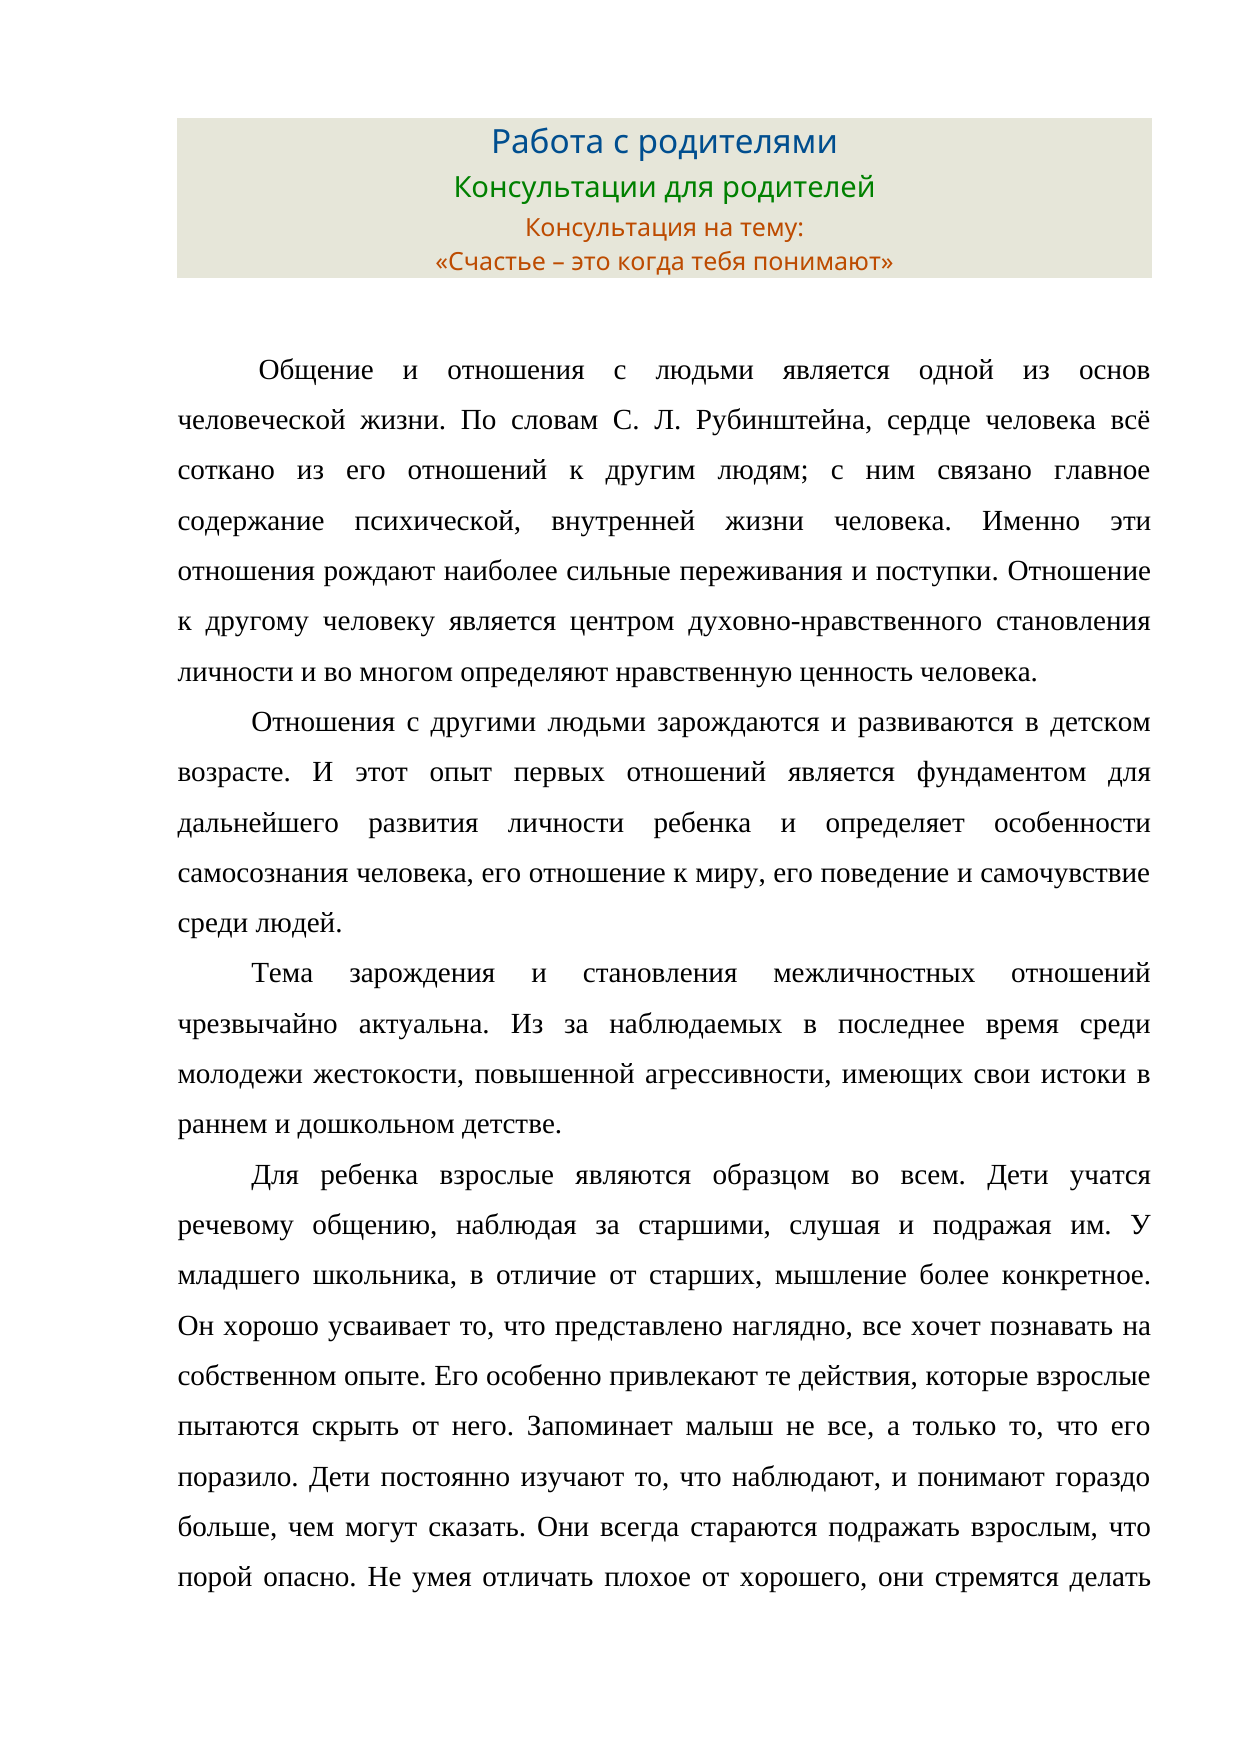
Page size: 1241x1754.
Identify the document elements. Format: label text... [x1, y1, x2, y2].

text Работа с родителями [177, 118, 1152, 163]
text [177, 1157, 1152, 1593]
text Консультация на тему: «Счастье – это когда тебя понимают» [177, 209, 1152, 278]
text Общение и отношения с людьми является одной из основ человеческой жизни. По словам С. Л. Рубинштейна, сердце человека всё соткано из его отношений к другим людям; с ним связано главное содержание психической, внутренней жизни человека. Именно эти отношения рождают наиболее сильные переживания и поступки. Отношение к другому человеку является центром духовно-нравственного становления личности и во многом определяют нравственную ценность человека. [177, 352, 1152, 687]
text Консультации для родителей [177, 167, 1152, 206]
text Тема зарождения и становления межличностных отношений чрезвычайно актуальна. Из за наблюдаемых в последнее время среди молодежи жестокости, повышенной агрессивности, имеющих свои истоки в раннем и дошкольном детстве. [177, 956, 1152, 1140]
text Отношения с другими людьми зарождаются и развиваются в детском возрасте. И этот опыт первых отношений является фундаментом для дальнейшего развития личности ребенка и определяет особенности самосознания человека, его отношение к миру, его поведение и самочувствие среди людей. [177, 704, 1152, 939]
